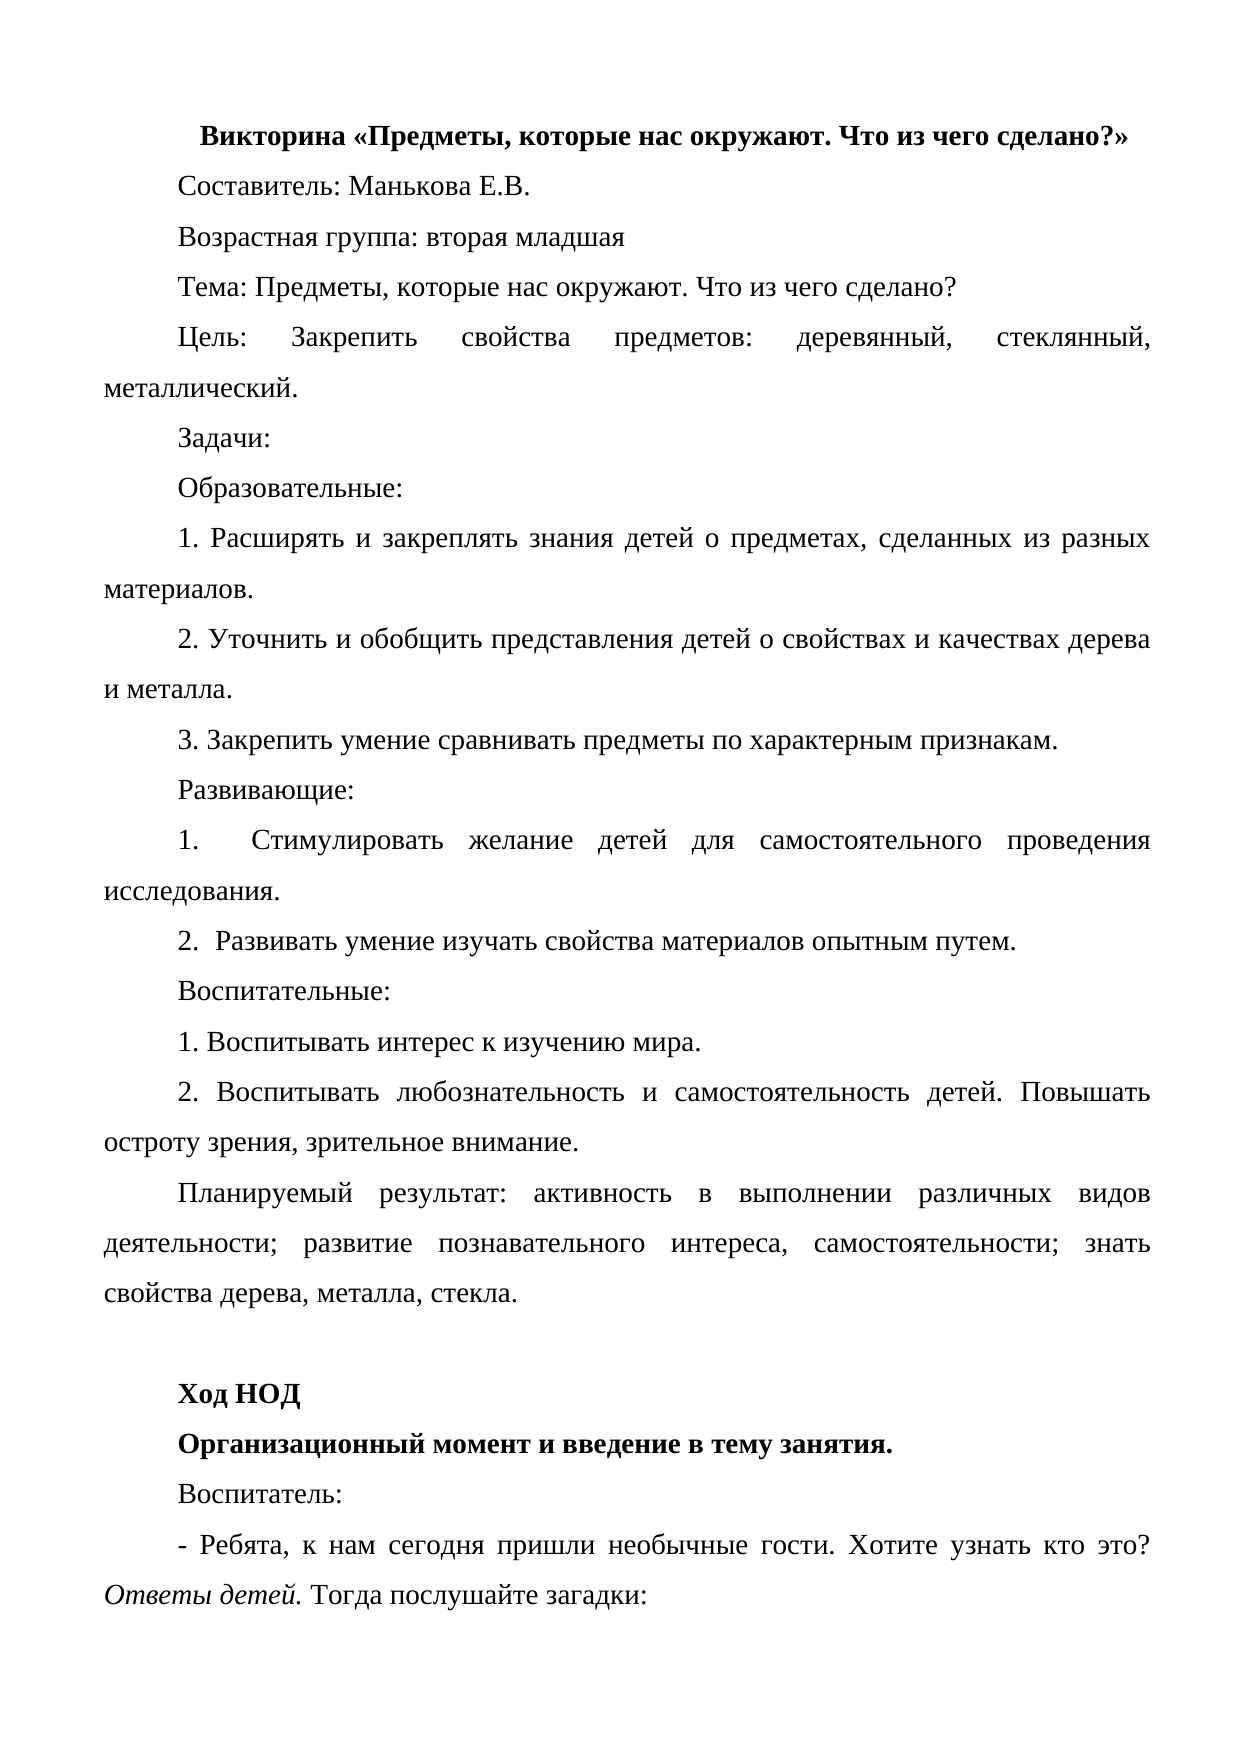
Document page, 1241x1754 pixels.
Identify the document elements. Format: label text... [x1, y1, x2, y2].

text Развивающие: [103, 772, 1152, 806]
list Развивать умение изучать свойства материалов опытным путем. [177, 923, 1152, 957]
text Составитель: Манькова Е.В. [103, 168, 1152, 202]
text Цель: Закрепить свойства предметов: деревянный, стеклянный, металлический. [103, 319, 1152, 403]
text Ход НОД [103, 1376, 1152, 1409]
text 1. Расширять и закреплять знания детей о предметах, сделанных из разных материалов. [103, 521, 1152, 604]
text Викторина «Предметы, которые нас окружают. Что из чего сделано?» [103, 118, 1152, 152]
text Планируемый результат: активность в выполнении различных видов деятельности; развитие познавательного интереса, самостоятельности; знать свойства дерева, металла, стекла. [103, 1175, 1152, 1309]
text Образовательные: [103, 470, 1152, 504]
text 2. Уточнить и обобщить представления детей о свойствах и качествах дерева и металла. [103, 621, 1152, 705]
text Тема: Предметы, которые нас окружают. Что из чего сделано? [103, 269, 1152, 303]
text Воспитатель: [103, 1477, 1152, 1510]
text Организационный момент и введение в тему занятия. [103, 1426, 1152, 1460]
text - Ребята, к нам сегодня пришли необычные гости. Хотите узнать кто это? Ответы детей. Тогда послушайте загадки: [103, 1527, 1152, 1611]
text Возрастная группа: вторая младшая [103, 219, 1152, 252]
text 2. Воспитывать любознательность и самостоятельность детей. Повышать остроту зрения, зрительное внимание. [103, 1074, 1152, 1158]
text Задачи: [103, 420, 1152, 453]
text Воспитательные: [103, 973, 1152, 1007]
text 1. Воспитывать интерес к изучению мира. [103, 1024, 1152, 1057]
text 3. Закрепить умение сравнивать предметы по характерным признакам. [103, 722, 1152, 755]
list Стимулировать желание детей для самостоятельного проведения исследования. [103, 822, 1152, 906]
